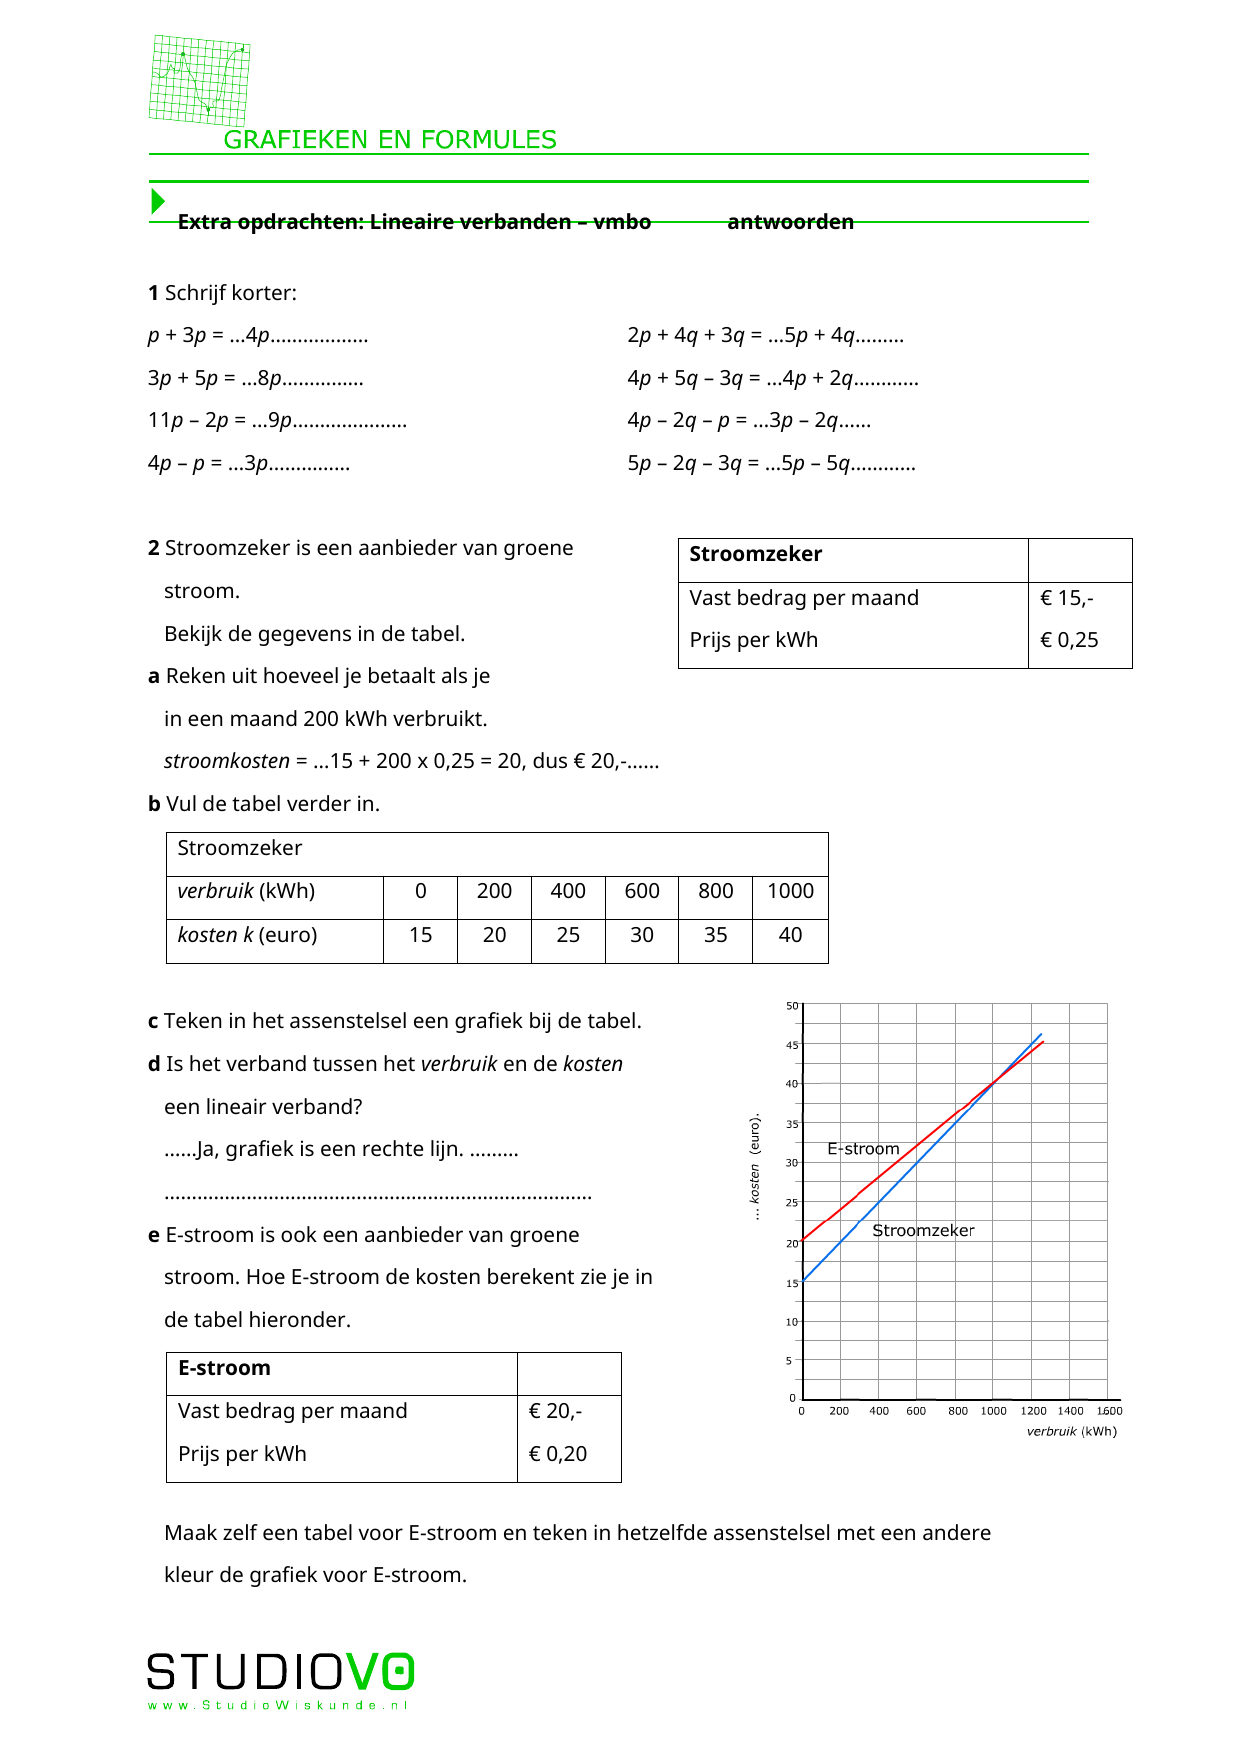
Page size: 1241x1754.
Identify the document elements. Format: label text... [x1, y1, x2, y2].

text d Is het verband tussen het verbruik en de kosten [148, 1049, 745, 1078]
text Maak zelf een tabel voor E-stroom en teken in hetzelfde assenstelsel met een andere [148, 1518, 1093, 1546]
table_cell 40 [753, 920, 828, 963]
text a Reken uit hoeveel je betaalt als je [148, 661, 1093, 690]
table_cell verbruik (kWh) [167, 877, 383, 919]
text Extra opdrachten: Lineaire verbanden – vmbo antwoorden [177, 190, 1093, 235]
table_cell € 20,- € 0,20 [518, 1396, 621, 1482]
text Bekijk de gegevens in de tabel. [148, 619, 678, 647]
table_cell 0 [384, 877, 457, 919]
table_header p + 3p = …4p……………… 3p + 5p = …8p…………… 11p – 2p = …9p………………… 4p – p = …3p…………… [136, 320, 616, 491]
text de tabel hieronder. [148, 1305, 745, 1333]
table_cell 400 [532, 877, 605, 919]
text e E-stroom is ook een aanbieder van groene [148, 1220, 745, 1248]
text een lineair verband? [148, 1092, 745, 1120]
text 2 Stroomzeker is een aanbieder van groene [148, 533, 1093, 562]
table_header E-stroom [167, 1353, 517, 1395]
table_cell 20 [458, 920, 531, 963]
text c Teken in het assenstelsel een grafiek bij de tabel. [148, 1007, 745, 1035]
table_cell 800 [679, 877, 752, 919]
table_header [518, 1353, 621, 1395]
table_header [1029, 539, 1132, 582]
table_cell 600 [606, 877, 678, 919]
text b Vul de tabel verder in. [148, 789, 1093, 818]
text stroomkosten = …15 + 200 x 0,25 = 20, dus € 20,-…… [148, 747, 1093, 775]
table_cell 30 [606, 920, 678, 963]
table_cell 25 [532, 920, 605, 963]
text stroom. [148, 576, 678, 604]
table_header Stroomzeker [679, 539, 1028, 582]
table_header 2p + 4q + 3q = …5p + 4q……… 4p + 5q – 3q = …4p + 2q………… 4p – 2q – p = …3p – 2q…… 5p – 2q – 3q = …5p – 5q………… [616, 320, 1096, 491]
table_cell 15 [384, 920, 457, 963]
text stroom. Hoe E-stroom de kosten berekent zie je in [148, 1262, 745, 1291]
text kleur de grafiek voor E-stroom. [148, 1561, 1093, 1589]
text in een maand 200 kWh verbruikt. [148, 704, 1093, 732]
table_cell kosten k (euro) [167, 920, 383, 963]
picture [745, 999, 1196, 1444]
table_cell 1000 [753, 877, 828, 919]
text 1 Schrijf korter: [148, 278, 1093, 306]
table_cell Vast bedrag per maand Prijs per kWh [679, 583, 1028, 668]
table_header Stroomzeker [167, 833, 828, 876]
table_cell 35 [679, 920, 752, 963]
text …………………………………………………………………… [148, 1177, 745, 1206]
table_cell € 15,- € 0,25 [1029, 583, 1132, 668]
table_cell 200 [458, 877, 531, 919]
table_cell Vast bedrag per maand Prijs per kWh [167, 1396, 517, 1482]
text ……Ja, grafiek is een rechte lijn. ……… [148, 1134, 745, 1163]
